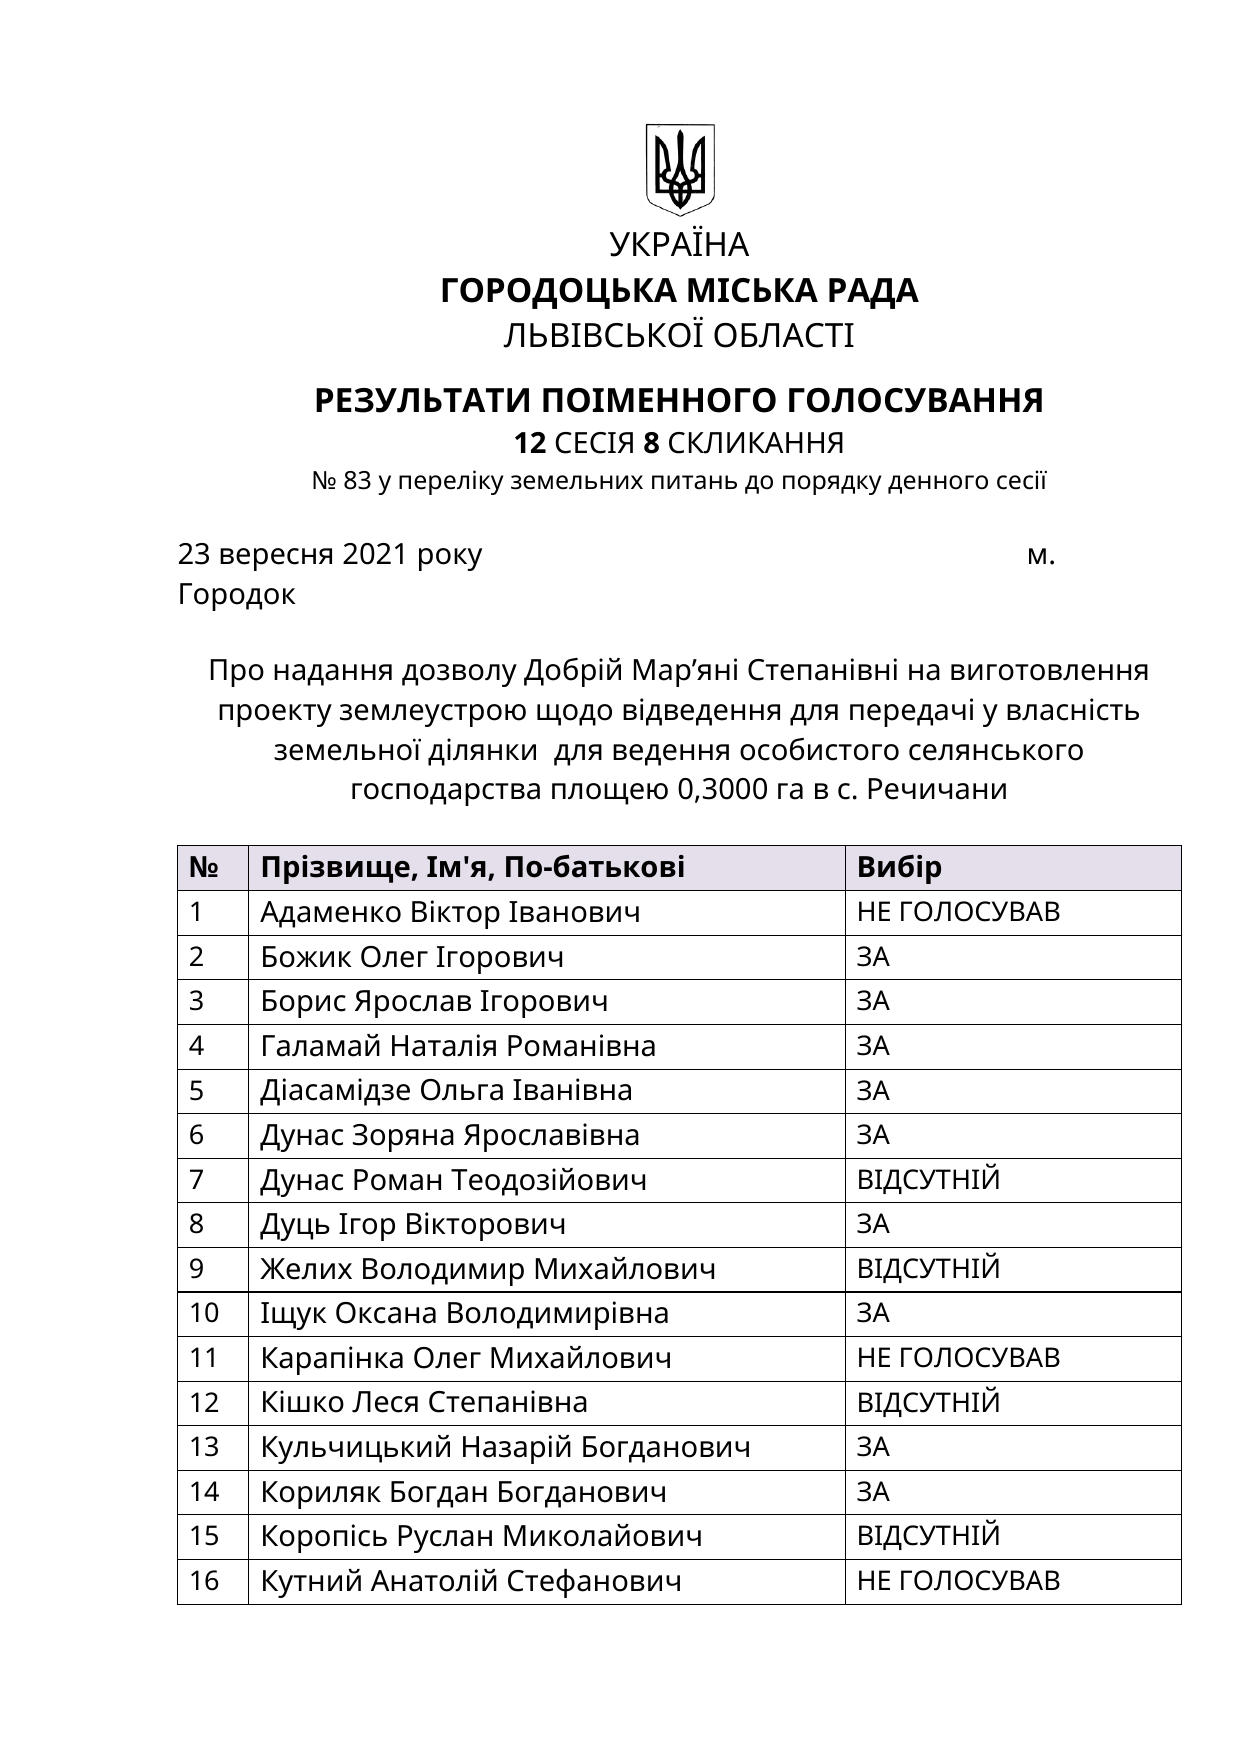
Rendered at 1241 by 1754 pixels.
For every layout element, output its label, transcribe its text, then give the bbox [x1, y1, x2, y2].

table_cell Кульчицький Назарій Богданович [249, 1426, 845, 1470]
table_cell ВІДСУТНІЙ [846, 1159, 1181, 1202]
text 23 вересня 2021 року м. Городок [177, 533, 1181, 613]
table_cell Божик Олег Ігорович [249, 936, 845, 979]
text ГОРОДОЦЬКА МІСЬКА РАДА [177, 266, 1181, 312]
table_cell 12 [178, 1382, 248, 1425]
table_cell ВІДСУТНІЙ [846, 1515, 1181, 1559]
table_cell ВІДСУТНІЙ [846, 1248, 1181, 1291]
table_cell ЗА [846, 936, 1181, 979]
table_cell Кутний Анатолій Стефанович [249, 1560, 845, 1603]
text ЛЬВІВСЬКОЇ ОБЛАСТІ [177, 312, 1181, 357]
table_cell ЗА [846, 1293, 1181, 1336]
table_cell НЕ ГОЛОСУВАВ [846, 891, 1181, 935]
table_cell Іщук Оксана Володимирівна [249, 1293, 845, 1336]
text № 83 у переліку земельних питань до порядку денного сесії [177, 462, 1181, 496]
table_cell 5 [178, 1070, 248, 1113]
table_cell НЕ ГОЛОСУВАВ [846, 1560, 1181, 1603]
table_cell 15 [178, 1515, 248, 1559]
table_cell Дунас Роман Теодозійович [249, 1159, 845, 1202]
table_cell ЗА [846, 1114, 1181, 1158]
table_cell ЗА [846, 1025, 1181, 1068]
table_cell 7 [178, 1159, 248, 1202]
table_cell ВІДСУТНІЙ [846, 1382, 1181, 1425]
table_cell Кориляк Богдан Богданович [249, 1471, 845, 1514]
table_cell Дуць Ігор Вікторович [249, 1203, 845, 1247]
table_cell 11 [178, 1337, 248, 1381]
text РЕЗУЛЬТАТИ ПОІМЕННОГО ГОЛОСУВАННЯ [177, 377, 1181, 423]
table_cell Діасамідзе Ольга Іванівна [249, 1070, 845, 1113]
table_header Вибір [846, 846, 1181, 890]
text Про надання дозволу Добрій Мар’яні Степанівні на виготовлення проекту землеустрою щодо відведення для передачі у власність земельної ділянки для ведення особистого селянського господарства площею 0,3000 га в с. Речичани [177, 649, 1181, 808]
picture [633, 118, 726, 221]
table_cell 4 [178, 1025, 248, 1068]
table_cell ЗА [846, 1426, 1181, 1470]
table_cell Адаменко Віктор Іванович [249, 891, 845, 935]
table_cell 10 [178, 1293, 248, 1336]
table_cell ЗА [846, 1203, 1181, 1247]
table_cell НЕ ГОЛОСУВАВ [846, 1337, 1181, 1381]
table_cell ЗА [846, 1471, 1181, 1514]
table_cell 14 [178, 1471, 248, 1514]
table_cell 16 [178, 1560, 248, 1603]
table_cell Коропісь Руслан Миколайович [249, 1515, 845, 1559]
text УКРАЇНА [177, 221, 1181, 266]
table_cell 1 [178, 891, 248, 935]
table_cell 8 [178, 1203, 248, 1247]
table_cell 13 [178, 1426, 248, 1470]
table_cell ЗА [846, 1070, 1181, 1113]
table_cell ЗА [846, 980, 1181, 1024]
table_header № [178, 846, 248, 890]
text 12 СЕСІЯ 8 СКЛИКАННЯ [177, 423, 1181, 462]
table_cell 6 [178, 1114, 248, 1158]
table_cell 3 [178, 980, 248, 1024]
table_cell Дунас Зоряна Ярославівна [249, 1114, 845, 1158]
table_cell Карапінка Олег Михайлович [249, 1337, 845, 1381]
table_cell Борис Ярослав Ігорович [249, 980, 845, 1024]
table_cell 9 [178, 1248, 248, 1291]
table_cell 2 [178, 936, 248, 979]
table_cell Желих Володимир Михайлович [249, 1248, 845, 1291]
table_header Прізвище, Ім'я, По-батькові [249, 846, 845, 890]
table_cell Кішко Леся Степанівна [249, 1382, 845, 1425]
table_cell Галамай Наталія Романівна [249, 1025, 845, 1068]
